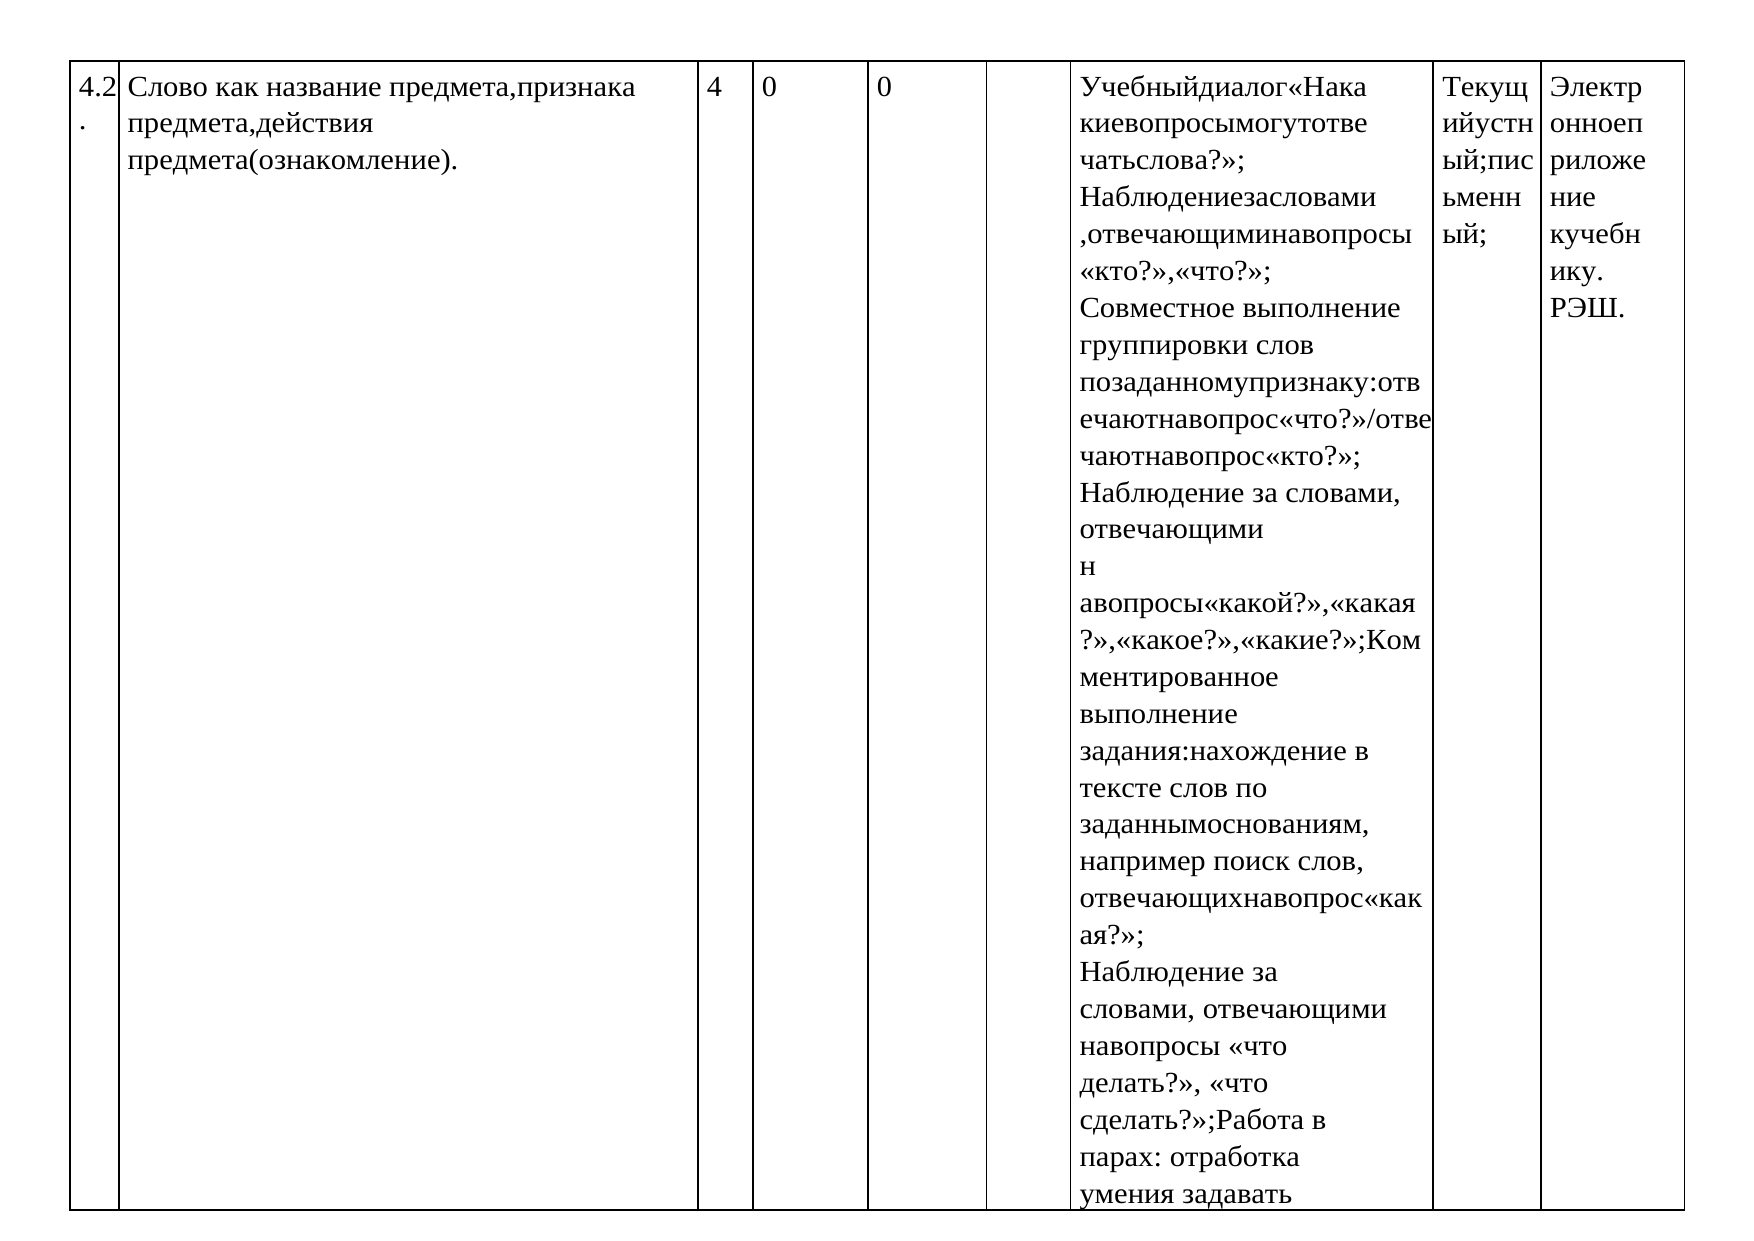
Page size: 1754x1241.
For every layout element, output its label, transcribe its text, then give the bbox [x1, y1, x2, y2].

table_header [987, 62, 1070, 1209]
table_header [1434, 62, 1540, 1209]
table_header 0 [869, 62, 986, 1209]
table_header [120, 62, 697, 1209]
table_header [1071, 62, 1432, 1209]
table_header 4.2. [71, 62, 118, 1209]
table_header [1542, 62, 1684, 1209]
table_header 0 [754, 62, 867, 1209]
table_header 4 [699, 62, 752, 1209]
